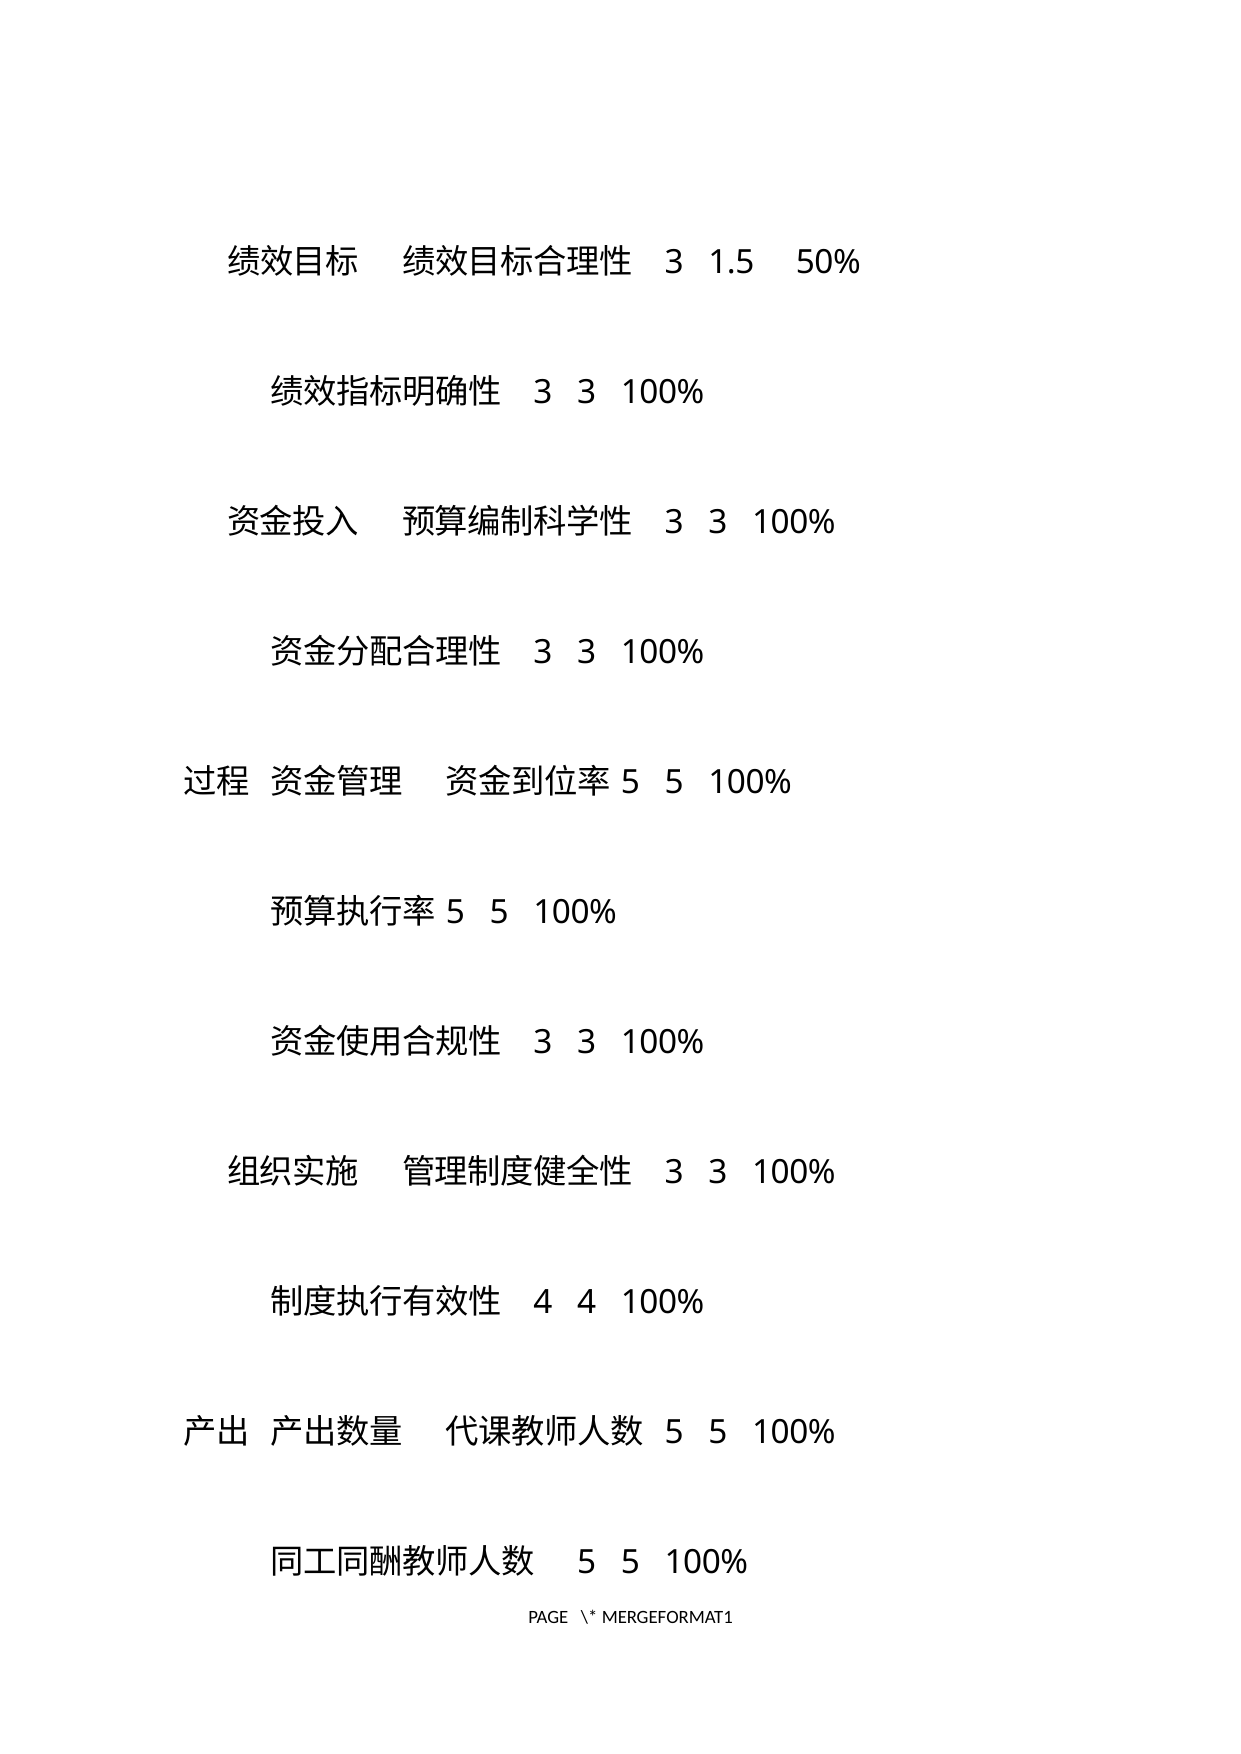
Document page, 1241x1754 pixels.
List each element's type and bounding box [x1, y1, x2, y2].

text [183, 162, 1078, 1592]
